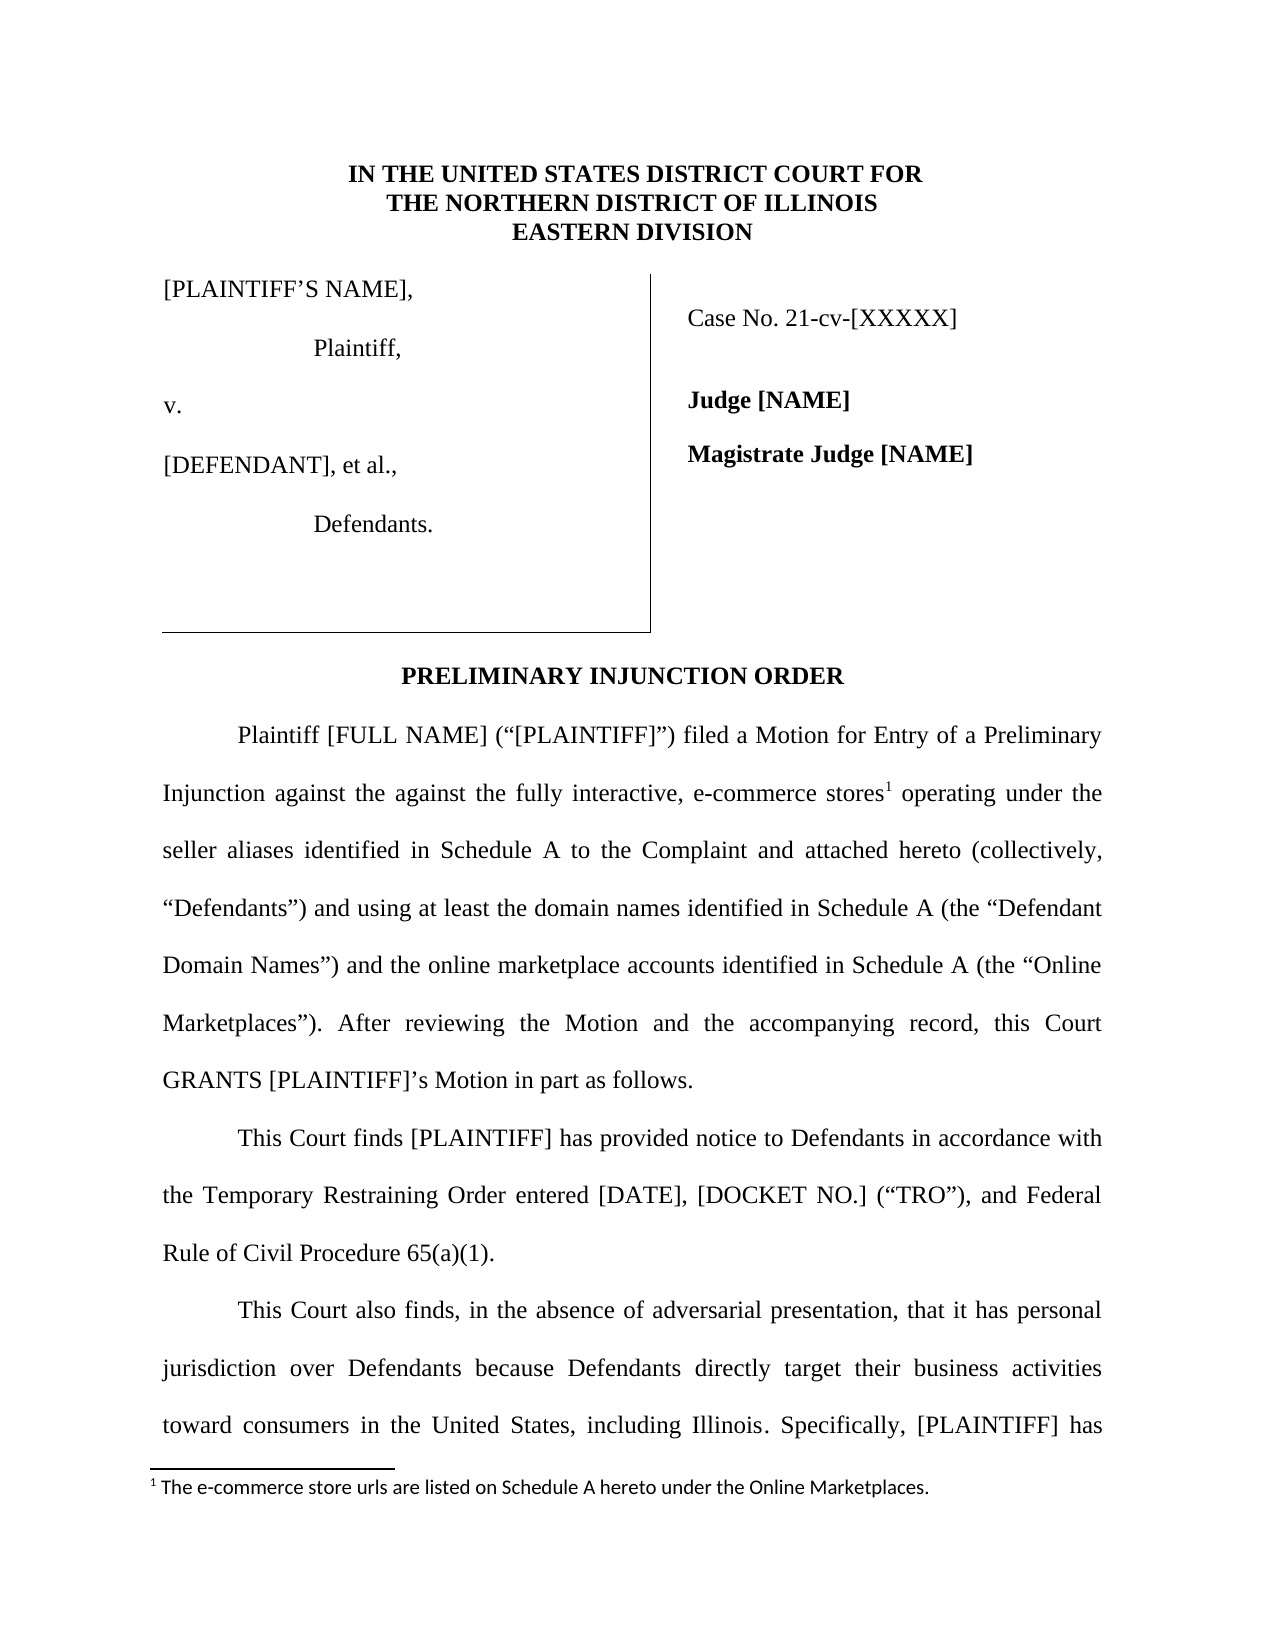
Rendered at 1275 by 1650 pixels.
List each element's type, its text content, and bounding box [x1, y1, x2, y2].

table_header [PLAINTIFF’S NAME], Plaintiff, v. [DEFENDANT], et al., Defendants. [162, 274, 650, 632]
text Plaintiff [FULL NAME] (“[PLAINTIFF]”) filed a Motion for Entry of a Preliminary Injunction against the against the fully interactive, e-commerce stores operating under the seller aliases identified in Schedule A to the Complaint and attached hereto (collectively, “Defendants”) and using at least the domain names identified in Schedule A (the “Defendant Domain Names”) and the online marketplace accounts identified in Schedule A (the “Online Marketplaces”). After reviewing the Motion and the accompanying record, this Court GRANTS [PLAINTIFF]’s Motion in part as follows. [162, 720, 1103, 1094]
text This Court finds [PLAINTIFF] has provided notice to Defendants in accordance with the Temporary Restraining Order entered [DATE], [DOCKET NO.] (“TRO”), and Federal Rule of Civil Procedure 65(a)(1). [162, 1123, 1103, 1266]
table_header Case No. 21-cv-[XXXXX] Judge [NAME] Magistrate Judge [NAME] [651, 274, 1055, 632]
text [162, 1295, 1103, 1439]
text EASTERN DIVISION [341, 217, 924, 246]
text IN THE UNITED STATES DISTRICT COURT FOR THE NORTHERN DISTRICT OF ILLINOIS [341, 159, 923, 217]
text PRELIMINARY INJUNCTION ORDER [401, 661, 1125, 690]
